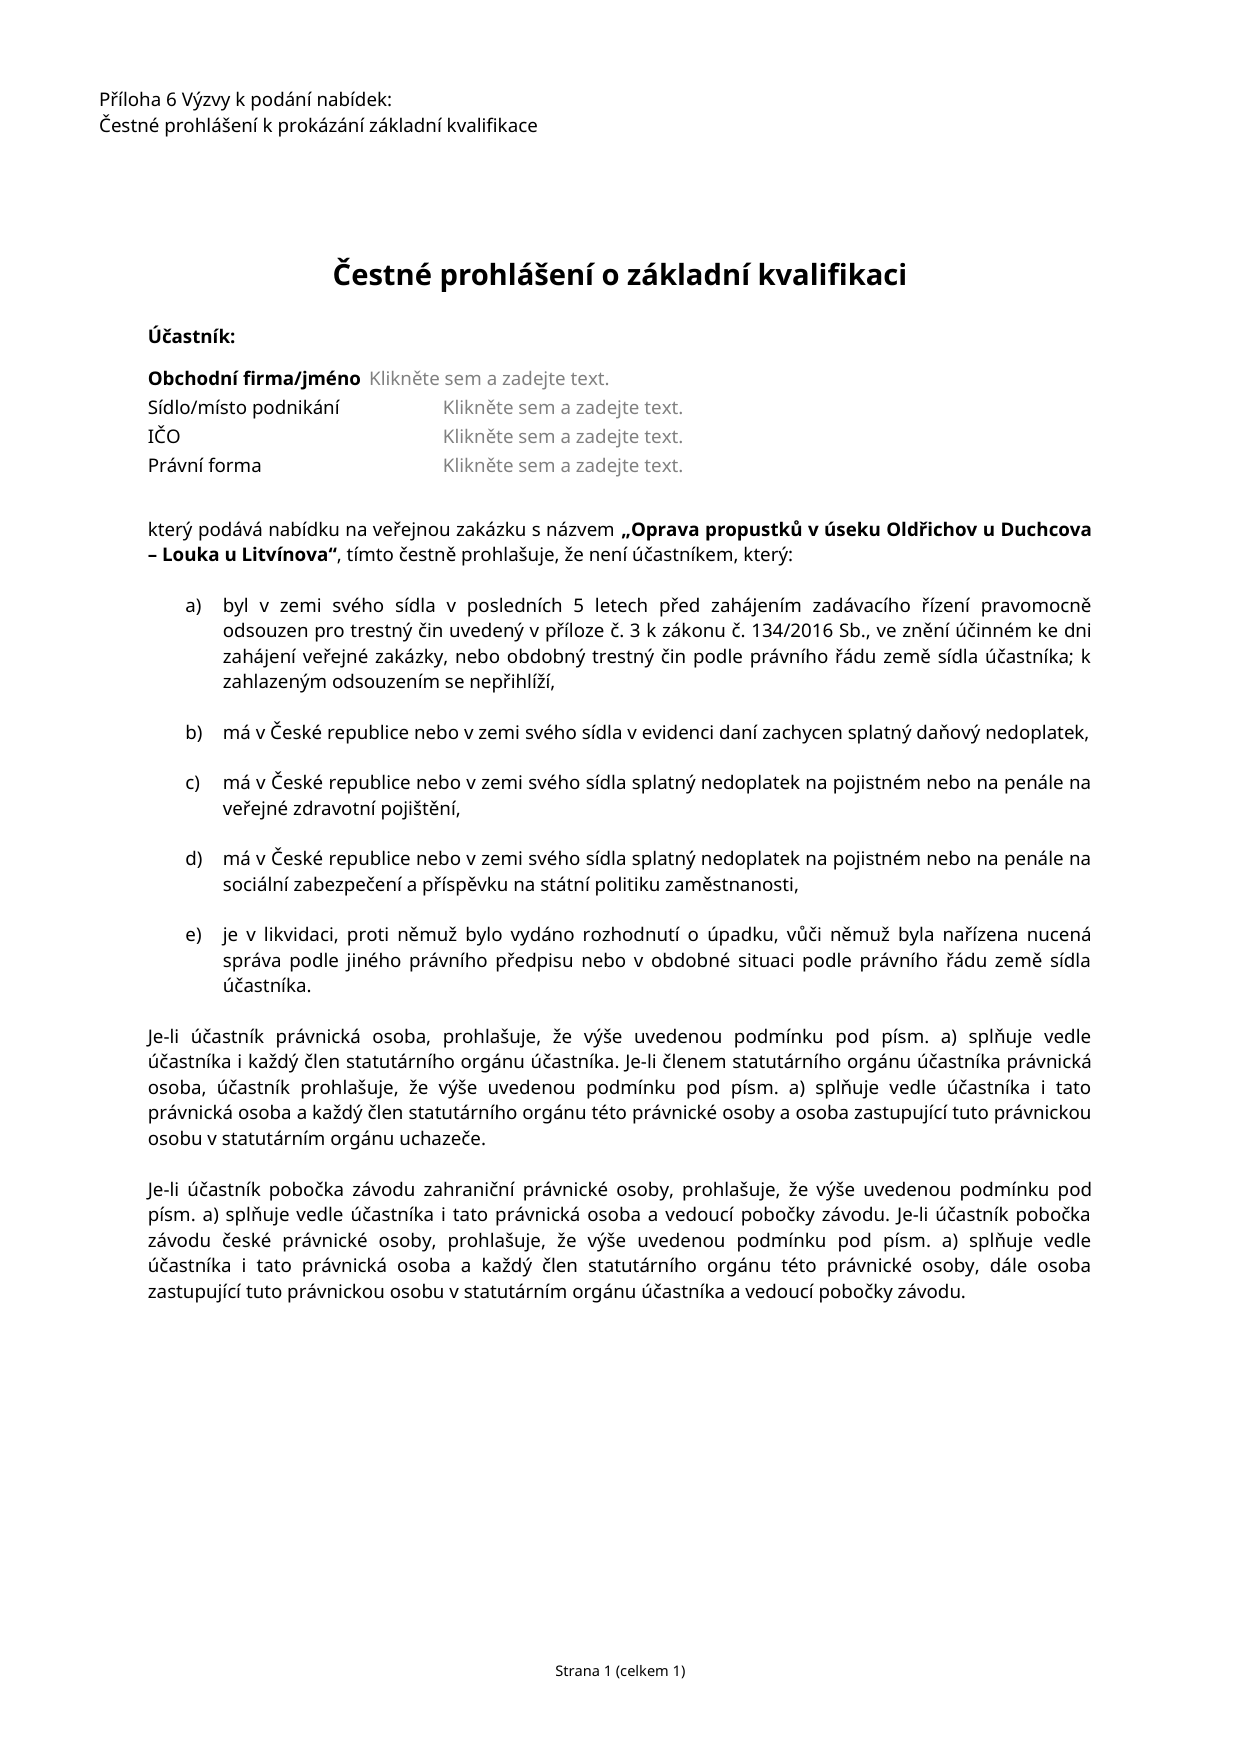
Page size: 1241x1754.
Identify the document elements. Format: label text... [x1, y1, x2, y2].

text Obchodní firma/jméno [148, 362, 1093, 391]
text Je-li účastník právnická osoba, prohlašuje, že výše uvedenou podmínku pod písm. a) splňuje vedle účastníka i každý člen statutárního orgánu účastníka. Je-li členem statutárního orgánu účastníka právnická osoba, účastník prohlašuje, že výše uvedenou podmínku pod písm. a) splňuje vedle účastníka i tato právnická osoba a každý člen statutárního orgánu této právnické osoby a osoba zastupující tuto právnickou osobu v statutárním orgánu uchazeče. [148, 1023, 1093, 1151]
title Čestné prohlášení o základní kvalifikaci [148, 254, 1093, 293]
list má v České republice nebo v zemi svého sídla v evidenci daní zachycen splatný daňový nedoplatek, [185, 719, 1093, 744]
text který podává nabídku na veřejnou zakázku s názvem „Oprava propustků v úseku Oldřichov u Duchcova – Louka u Litvínova“, tímto čestně prohlašuje, že není účastníkem, který: [148, 516, 1093, 567]
list má v České republice nebo v zemi svého sídla splatný nedoplatek na pojistném nebo na penále na veřejné zdravotní pojištění, [185, 769, 1093, 821]
text Právní forma [148, 449, 1093, 478]
text IČO [148, 420, 1093, 449]
text Účastník: [148, 318, 1093, 349]
list je v likvidaci, proti němuž bylo vydáno rozhodnutí o úpadku, vůči němuž byla nařízena nucená správa podle jiného právního předpisu nebo v obdobné situaci podle právního řádu země sídla účastníka. [185, 922, 1093, 998]
text Je-li účastník pobočka závodu zahraniční právnické osoby, prohlašuje, že výše uvedenou podmínku pod písm. a) splňuje vedle účastníka i tato právnická osoba a vedoucí pobočky závodu. Je-li účastník pobočka závodu české právnické osoby, prohlašuje, že výše uvedenou podmínku pod písm. a) splňuje vedle účastníka i tato právnická osoba a každý člen statutárního orgánu této právnické osoby, dále osoba zastupující tuto právnickou osobu v statutárním orgánu účastníka a vedoucí pobočky závodu. [148, 1176, 1093, 1304]
list má v České republice nebo v zemi svého sídla splatný nedoplatek na pojistném nebo na penále na sociální zabezpečení a příspěvku na státní politiku zaměstnanosti, [185, 846, 1093, 897]
list byl v zemi svého sídla v posledních 5 letech před zahájením zadávacího řízení pravomocně odsouzen pro trestný čin uvedený v příloze č. 3 k zákonu č. 134/2016 Sb., ve znění účinném ke dni zahájení veřejné zakázky, nebo obdobný trestný čin podle právního řádu země sídla účastníka; k zahlazeným odsouzením se nepřihlíží, [185, 592, 1093, 694]
text Sídlo/místo podnikání [148, 391, 1093, 420]
